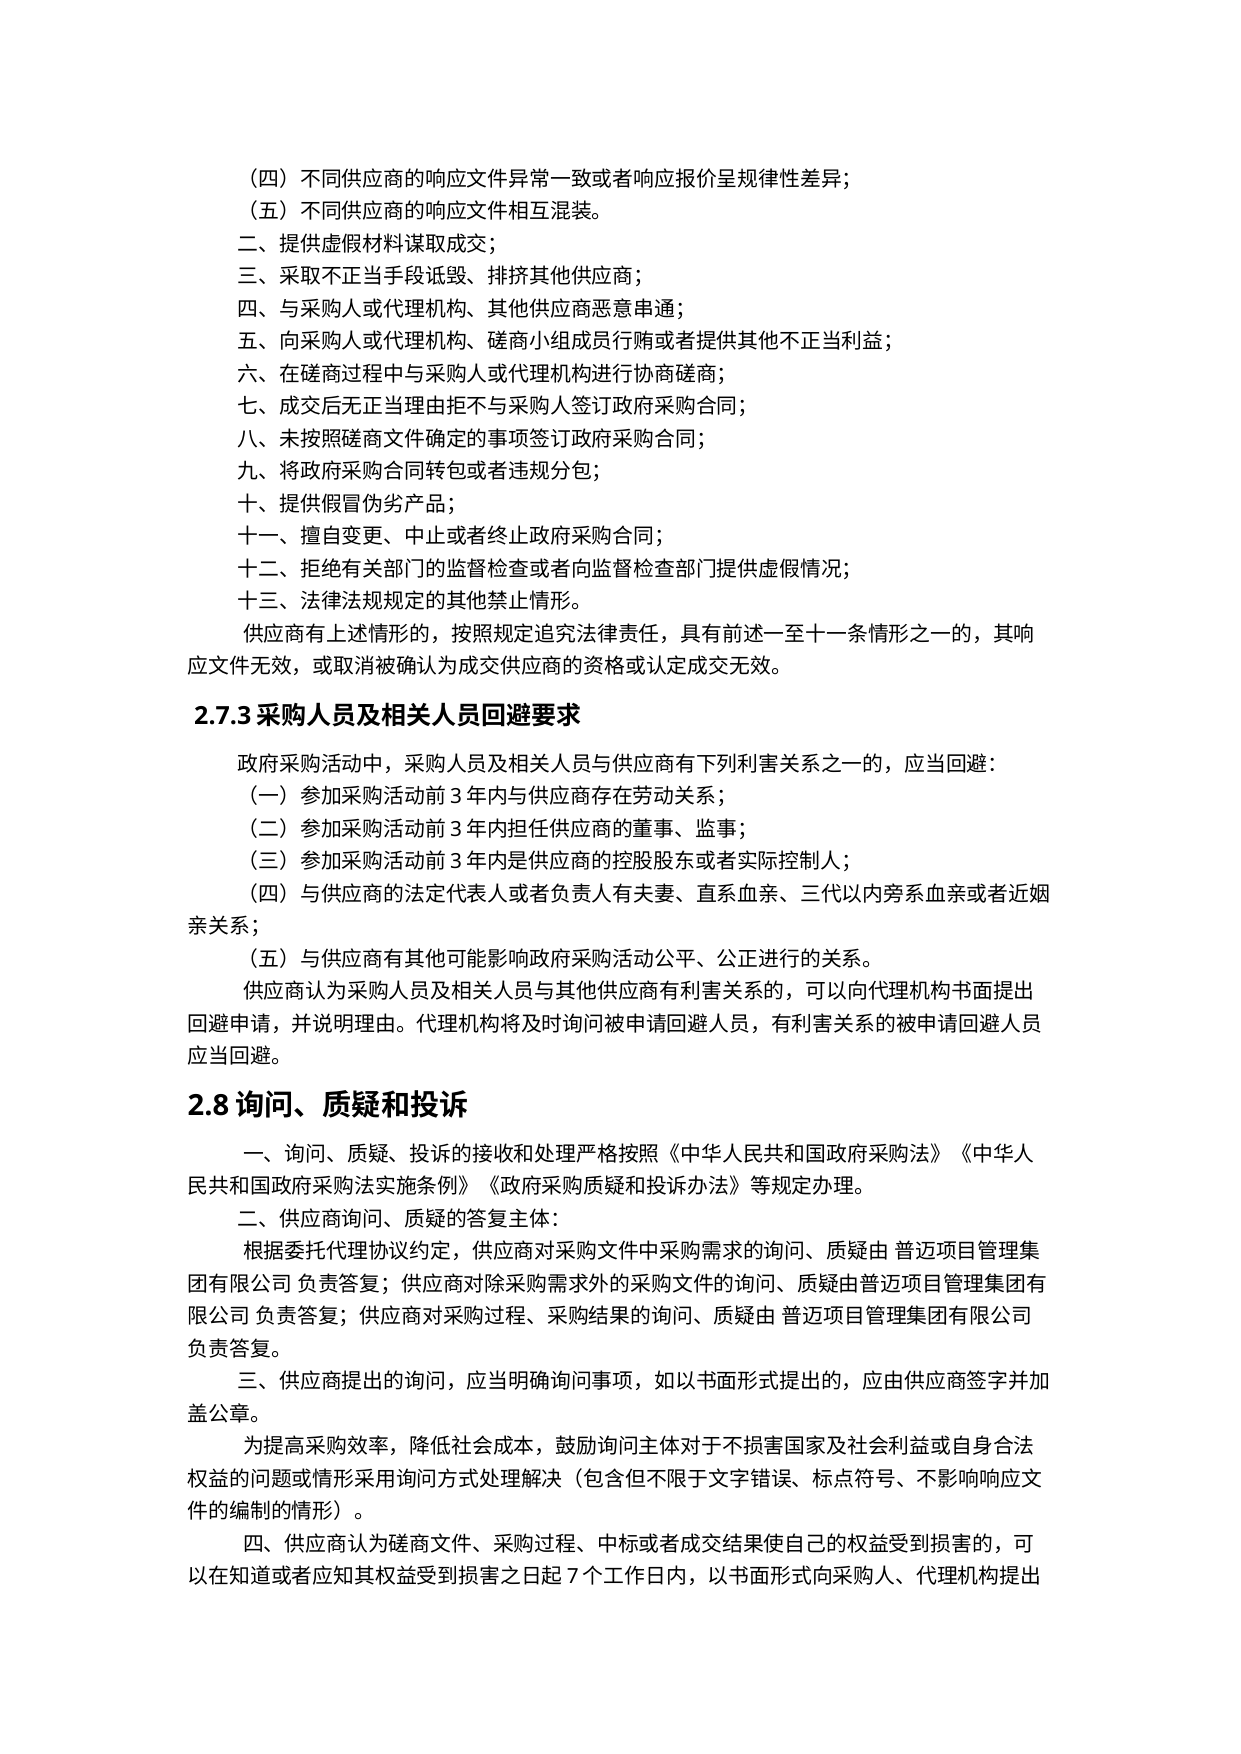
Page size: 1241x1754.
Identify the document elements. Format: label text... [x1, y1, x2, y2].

text 八、未按照磋商文件确定的事项签订政府采购合同； [187, 422, 1053, 454]
text 九、将政府采购合同转包或者违规分包； [187, 454, 1053, 487]
text 供应商有上述情形的，按照规定追究法律责任，具有前述一至十一条情形之一的，其响应文件无效，或取消被确认为成交供应商的资格或认定成交无效。 [187, 617, 1053, 682]
text （四）与供应商的法定代表人或者负责人有夫妻、直系血亲、三代以内旁系血亲或者近姻亲关系； [187, 877, 1053, 942]
text 2.7.3采购人员及相关人员回避要求 [187, 682, 1053, 747]
text 四、与采购人或代理机构、其他供应商恶意串通； [187, 292, 1053, 324]
text 2.8询问、质疑和投诉 [187, 1072, 1053, 1137]
text （二）参加采购活动前3年内担任供应商的董事、监事； [187, 812, 1053, 844]
text （五）不同供应商的响应文件相互混装。 [187, 194, 1053, 227]
text 一、询问、质疑、投诉的接收和处理严格按照《中华人民共和国政府采购法》《中华人民共和国政府采购法实施条例》《政府采购质疑和投诉办法》等规定办理。 [187, 1137, 1053, 1202]
text 为提高采购效率，降低社会成本，鼓励询问主体对于不损害国家及社会利益或自身合法权益的问题或情形采用询问方式处理解决（包含但不限于文字错误、标点符号、不影响响应文件的编制的情形）。 [187, 1429, 1053, 1527]
text 供应商认为采购人员及相关人员与其他供应商有利害关系的，可以向代理机构书面提出回避申请，并说明理由。代理机构将及时询问被申请回避人员，有利害关系的被申请回避人员应当回避。 [187, 974, 1053, 1072]
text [187, 1527, 1053, 1592]
text 五、向采购人或代理机构、磋商小组成员行贿或者提供其他不正当利益； [187, 324, 1053, 357]
text 二、提供虚假材料谋取成交； [187, 227, 1053, 259]
text 十二、拒绝有关部门的监督检查或者向监督检查部门提供虚假情况； [187, 552, 1053, 584]
text 政府采购活动中，采购人员及相关人员与供应商有下列利害关系之一的，应当回避： [187, 747, 1053, 779]
text 六、在磋商过程中与采购人或代理机构进行协商磋商； [187, 357, 1053, 389]
text （四）不同供应商的响应文件异常一致或者响应报价呈规律性差异； [187, 162, 1053, 194]
text 二、供应商询问、质疑的答复主体： [187, 1202, 1053, 1234]
text 根据委托代理协议约定，供应商对采购文件中采购需求的询问、质疑由 普迈项目管理集团有限公司 负责答复；供应商对除采购需求外的采购文件的询问、质疑由普迈项目管理集团有限公司 负责答复；供应商对采购过程、采购结果的询问、质疑由 普迈项目管理集团有限公司 负责答复。 [187, 1234, 1053, 1364]
text （五）与供应商有其他可能影响政府采购活动公平、公正进行的关系。 [187, 942, 1053, 974]
text 七、成交后无正当理由拒不与采购人签订政府采购合同； [187, 389, 1053, 422]
text （三）参加采购活动前3年内是供应商的控股股东或者实际控制人； [187, 844, 1053, 877]
text 十一、擅自变更、中止或者终止政府采购合同； [187, 519, 1053, 552]
text （一）参加采购活动前3年内与供应商存在劳动关系； [187, 779, 1053, 812]
text 十三、法律法规规定的其他禁止情形。 [187, 584, 1053, 617]
text 三、供应商提出的询问，应当明确询问事项，如以书面形式提出的，应由供应商签字并加盖公章。 [187, 1364, 1053, 1429]
text 三、采取不正当手段诋毁、排挤其他供应商； [187, 259, 1053, 292]
text 十、提供假冒伪劣产品； [187, 487, 1053, 519]
